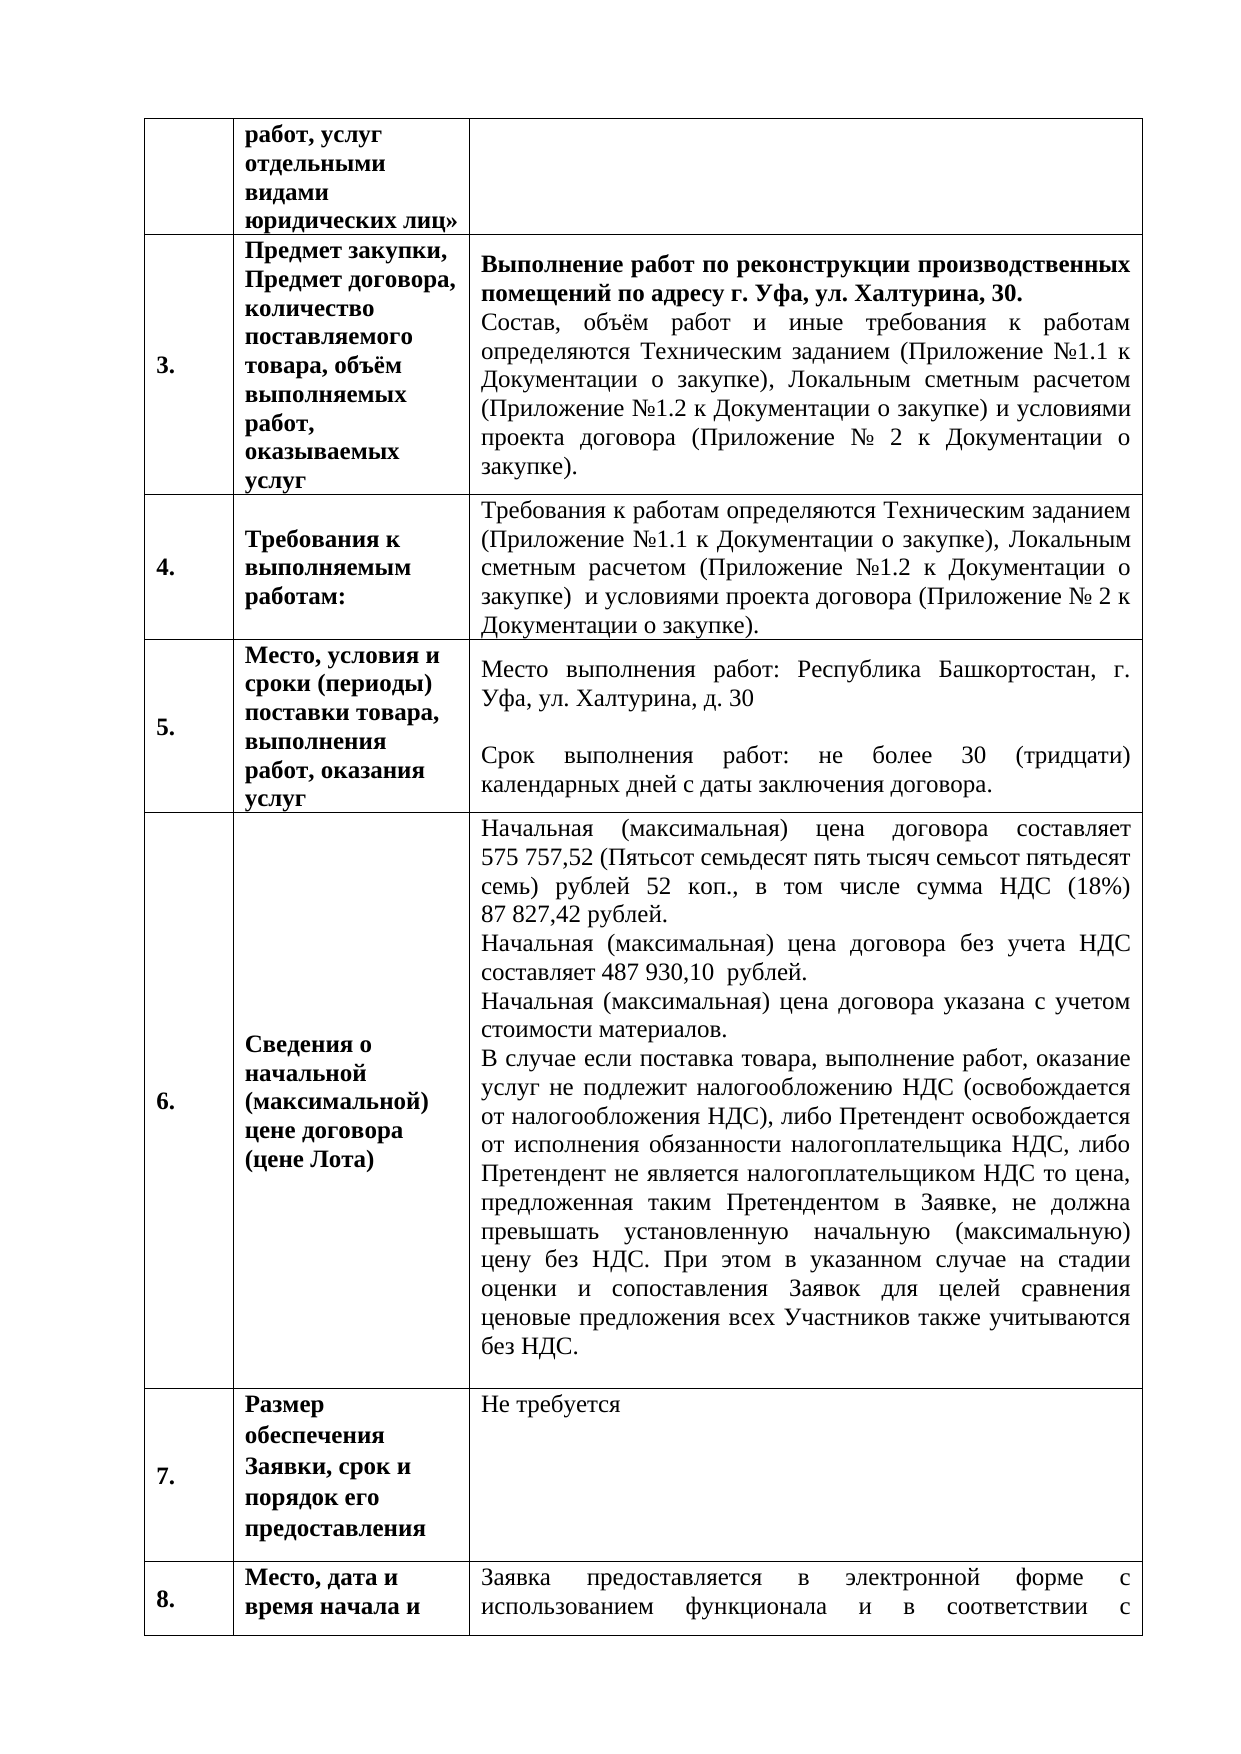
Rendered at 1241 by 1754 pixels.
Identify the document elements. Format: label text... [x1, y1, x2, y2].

table_cell Требования к выполняемым работам: [234, 495, 469, 639]
table_cell Выполнение работ по реконструкции производственных помещений по адресу г. Уфа, ул. Халтурина, 30. Состав, объём работ и иные требования к работам определяются Техническим заданием (Приложение №1.1 к Документации о закупке), Локальным сметным расчетом (Приложение №1.2 к Документации о закупке) и условиями проекта договора (Приложение № 2 к Документации о закупке). [470, 235, 1142, 494]
table_cell Начальная (максимальная) цена договора составляет 575 757,52 (Пятьсот семьдесят пять тысяч семьсот пятьдесят семь) рублей 52 коп., в том числе сумма НДС (18%) 87 827,42 рублей. Начальная (максимальная) цена договора без учета НДС составляет 487 930,10 рублей. Начальная (максимальная) цена договора указана с учетом стоимости материалов. В случае если поставка товара, выполнение работ, оказание услуг не подлежит налогообложению НДС (освобождается от налогообложения НДС), либо Претендент освобождается от исполнения обязанности налогоплательщика НДС, либо Претендент не является налогоплательщиком НДС то цена, предложенная таким Претендентом в Заявке, не должна превышать установленную начальную (максимальную) цену без НДС. При этом в указанном случае на стадии оценки и сопоставления Заявок для целей сравнения ценовые предложения всех Участников также учитываются без НДС. [470, 813, 1142, 1388]
table_cell 8. [145, 1562, 233, 1635]
table_cell Место выполнения работ: Республика Башкортостан, г. Уфа, ул. Халтурина, д. 30 Срок выполнения работ: не более 30 (тридцати) календарных дней с даты заключения договора. [470, 640, 1142, 812]
table_cell Не требуется [470, 1389, 1142, 1561]
table_cell 7. [145, 1389, 233, 1561]
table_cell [234, 119, 469, 234]
table_cell 6. [145, 813, 233, 1388]
table_cell 3. [145, 235, 233, 494]
table_cell 5. [145, 640, 233, 812]
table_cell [234, 1562, 469, 1635]
table_cell Сведения о начальной (максимальной) цене договора (цене Лота) [234, 813, 469, 1388]
table_cell 2. [145, 119, 233, 234]
table_cell Предмет закупки, Предмет договора, количество поставляемого товара, объём выполняемых работ, оказываемых услуг [234, 235, 469, 494]
table_cell 4. [145, 495, 233, 639]
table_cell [470, 1562, 1142, 1635]
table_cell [470, 119, 1142, 234]
table_cell Требования к работам определяются Техническим заданием (Приложение №1.1 к Документации о закупке), Локальным сметным расчетом (Приложение №1.2 к Документации о закупке) и условиями проекта договора (Приложение № 2 к Документации о закупке). [470, 495, 1142, 639]
table_cell Место, условия и сроки (периоды) поставки товара, выполнения работ, оказания услуг [234, 640, 469, 812]
table_cell Размер обеспечения Заявки, срок и порядок его предоставления [234, 1389, 469, 1561]
